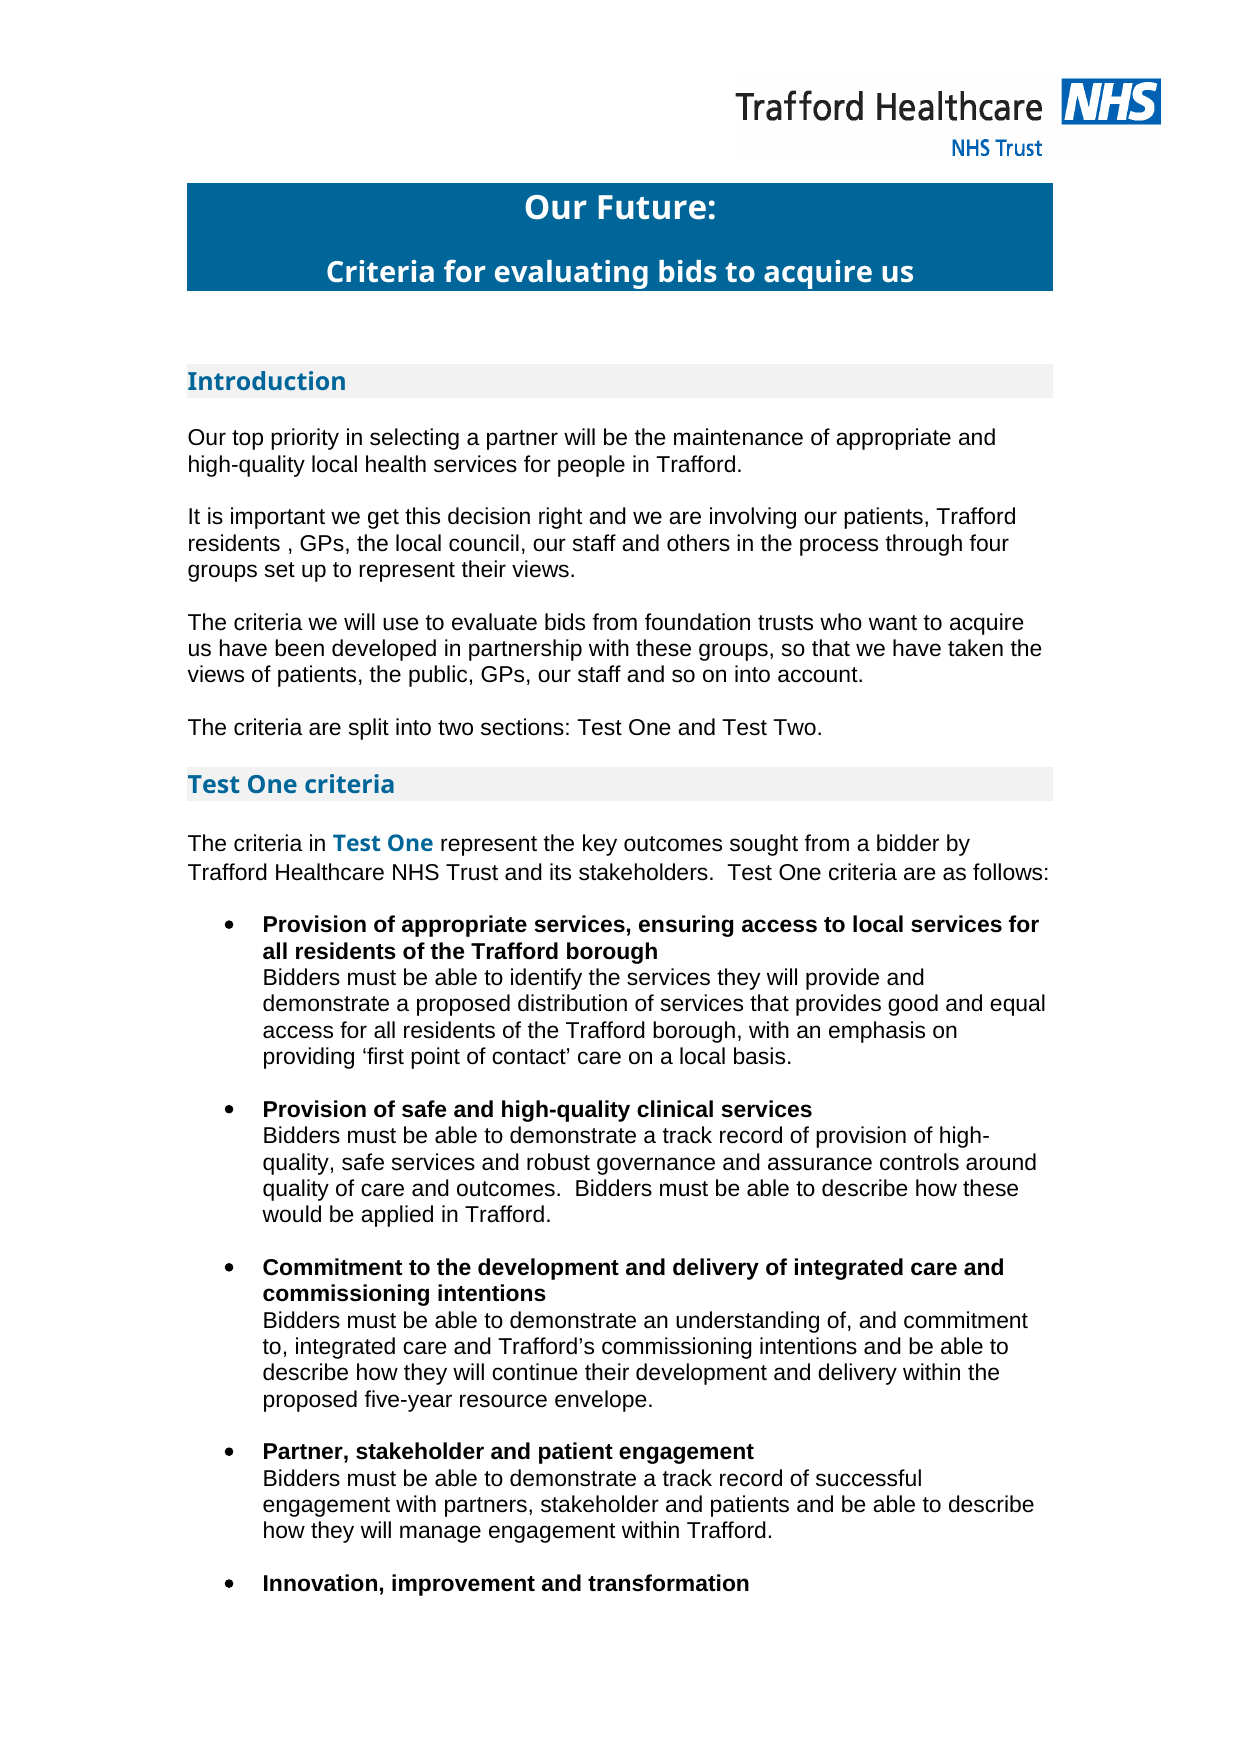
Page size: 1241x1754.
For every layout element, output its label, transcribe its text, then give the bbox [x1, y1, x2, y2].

list Commitment to the development and delivery of integrated care and commissioning intentions [225, 1254, 1053, 1307]
text Criteria for evaluating bids to acquire us [187, 252, 1053, 291]
text The criteria in Test One represent the key outcomes sought from a bidder by Trafford Healthcare NHS Trust and its stakeholders. Test One criteria are as follows: [187, 827, 1053, 885]
text Test One criteria [187, 767, 1053, 801]
text The criteria we will use to evaluate bids from foundation trusts who want to acquire us have been developed in partnership with these groups, so that we have taken the views of patients, the public, GPs, our staff and so on into account. [187, 609, 1053, 688]
text Our Future: [187, 183, 1053, 229]
text Introduction [187, 364, 1053, 398]
list Provision of appropriate services, ensuring access to local services for all residents of the Trafford borough [225, 911, 1053, 964]
text Bidders must be able to identify the services they will provide and demonstrate a proposed distribution of services that provides good and equal access for all residents of the Trafford borough, with an emphasis on providing ‘first point of contact’ care on a local basis. [262, 964, 1053, 1069]
picture [731, 75, 1163, 157]
text Bidders must be able to demonstrate an understanding of, and commitment to, integrated care and Trafford’s commissioning intentions and be able to describe how they will continue their development and delivery within the proposed five-year resource envelope. [262, 1307, 1053, 1412]
text The criteria are split into two sections: Test One and Test Two. [187, 714, 1053, 741]
list Innovation, improvement and transformation [225, 1570, 1053, 1596]
text It is important we get this decision right and we are involving our patients, Trafford residents , GPs, the local council, our staff and others in the process through four groups set up to represent their views. [187, 503, 1053, 582]
text Bidders must be able to demonstrate a track record of successful engagement with partners, stakeholder and patients and be able to describe how they will manage engagement within Trafford. [262, 1465, 1053, 1544]
list Provision of safe and high-quality clinical services [225, 1096, 1053, 1122]
list Partner, stakeholder and patient engagement [225, 1438, 1053, 1465]
text Our top priority in selecting a partner will be the maintenance of appropriate and high-quality local health services for people in Trafford. [187, 424, 1053, 477]
text Bidders must be able to demonstrate a track record of provision of high-quality, safe services and robust governance and assurance controls around quality of care and outcomes. Bidders must be able to describe how these would be applied in Trafford. [262, 1122, 1053, 1227]
